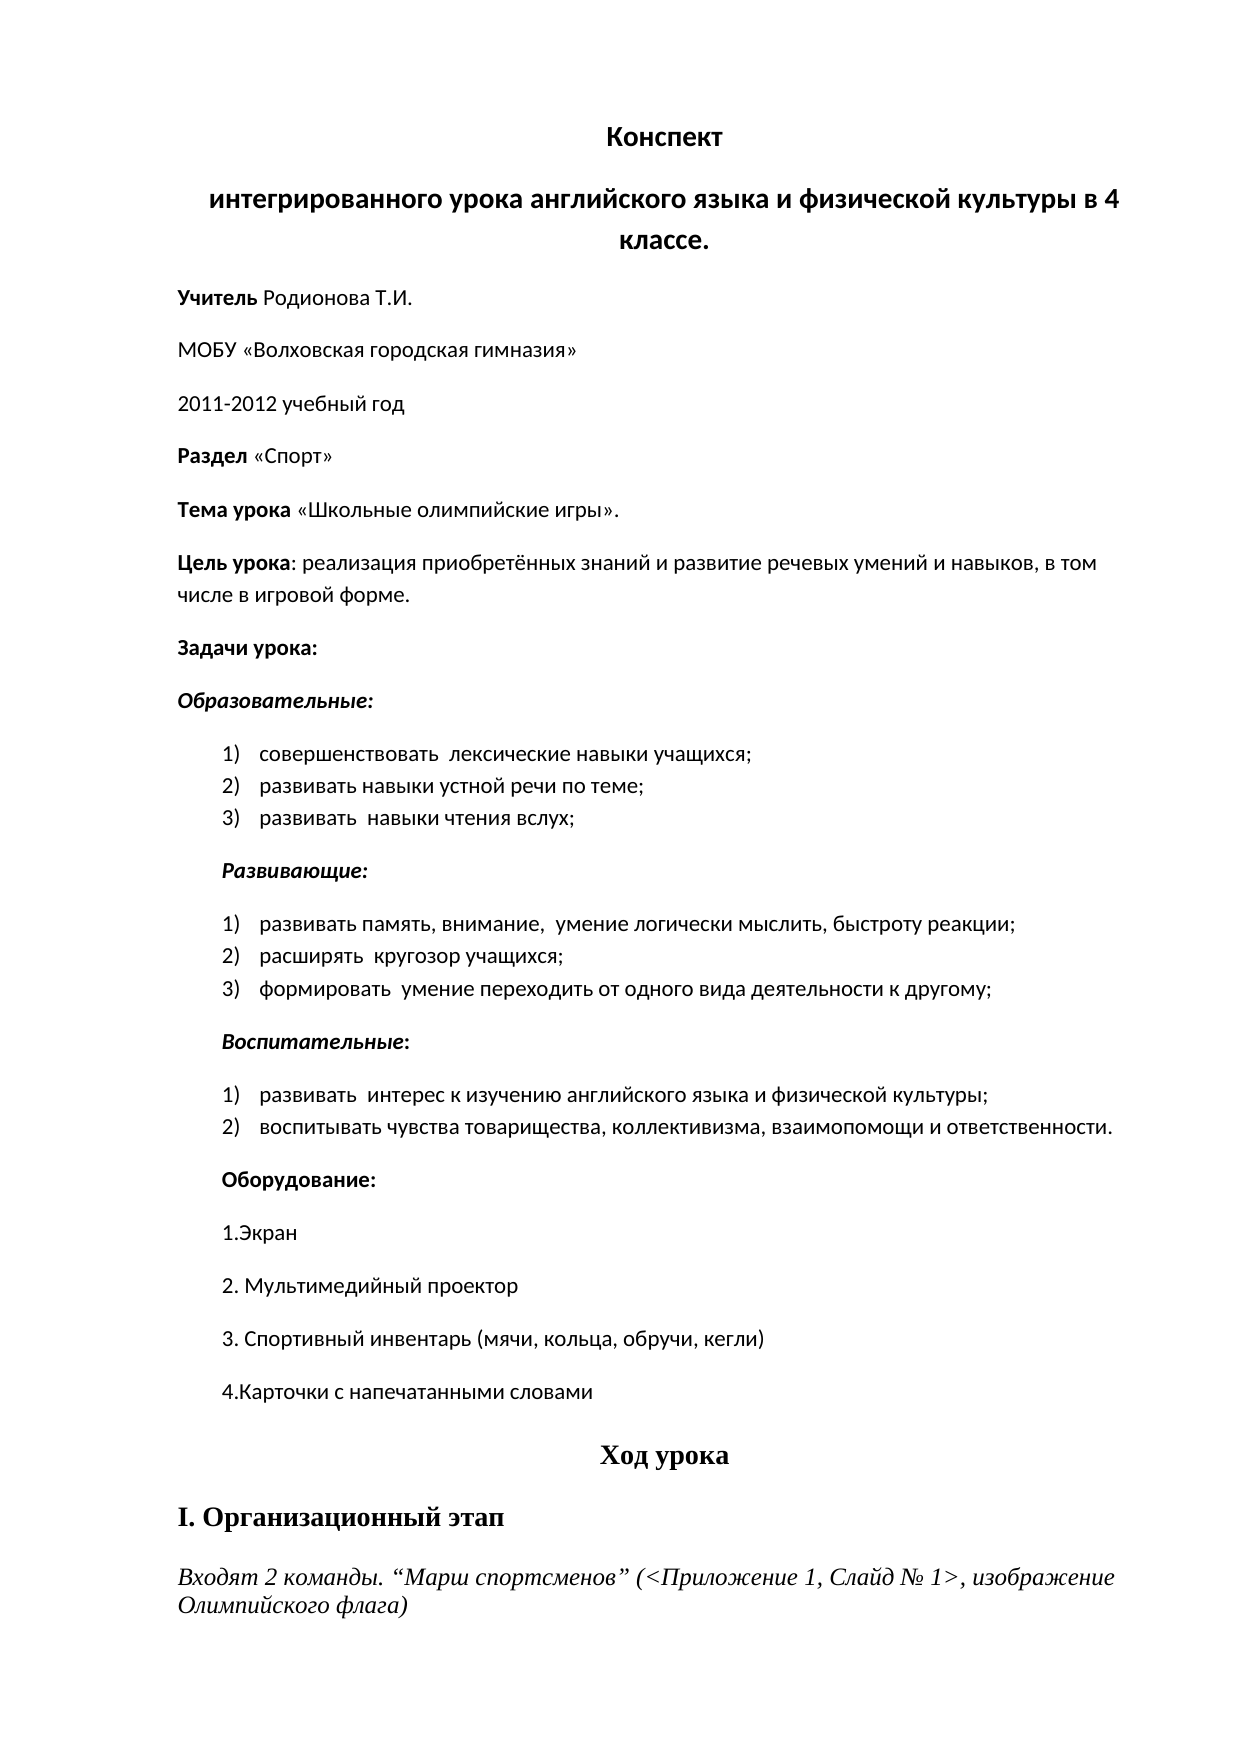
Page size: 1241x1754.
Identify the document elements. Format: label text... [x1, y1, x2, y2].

list развивать навыки чтения вслух; [222, 803, 1152, 831]
text Задачи урока: [177, 633, 1152, 661]
list воспитывать чувства товарищества, коллективизма, взаимопомощи и ответственности. [222, 1112, 1152, 1140]
text Входят 2 команды. “Марш спортсменов” (<Приложение 1, Слайд № 1>, изображение Олимпийского флага) [177, 1562, 1152, 1619]
text 3. Спортивный инвентарь (мячи, кольца, обручи, кегли) [222, 1324, 1152, 1352]
text интегрированного урока английского языка и физической культуры в 4 классе. [177, 180, 1152, 256]
text МОБУ «Волховская городская гимназия» [177, 336, 1152, 364]
text 2011-2012 учебный год [177, 389, 1152, 417]
text Цель урока: реализация приобретённых знаний и развитие речевых умений и навыков, в том числе в игровой форме. [177, 548, 1152, 608]
text Конспект [177, 118, 1152, 154]
list развивать интерес к изучению английского языка и физической культуры; [222, 1080, 1152, 1108]
text Тема урока «Школьные олимпийские игры». [177, 495, 1152, 523]
text Оборудование: [222, 1165, 1152, 1193]
text Образовательные: [177, 686, 1152, 714]
text I. Организационный этап [177, 1500, 1152, 1532]
text 2. Мультимедийный проектор [222, 1271, 1152, 1299]
text Раздел «Спорт» [177, 442, 1152, 470]
text Развивающие: [222, 856, 1152, 884]
text 1.Экран [222, 1218, 1152, 1246]
list расширять кругозор учащихся; [222, 942, 1152, 969]
list формировать умение переходить от одного вида деятельности к другому; [222, 974, 1152, 1002]
text Воспитательные: [222, 1027, 1152, 1055]
text Ход урока [177, 1438, 1152, 1471]
text Учитель Родионова Т.И. [177, 283, 1152, 311]
text 4.Карточки с напечатанными словами [222, 1377, 1152, 1405]
list совершенствовать лексические навыки учащихся; [222, 739, 1152, 767]
list развивать память, внимание, умение логически мыслить, быстроту реакции; [222, 909, 1152, 937]
list развивать навыки устной речи по теме; [222, 771, 1152, 799]
